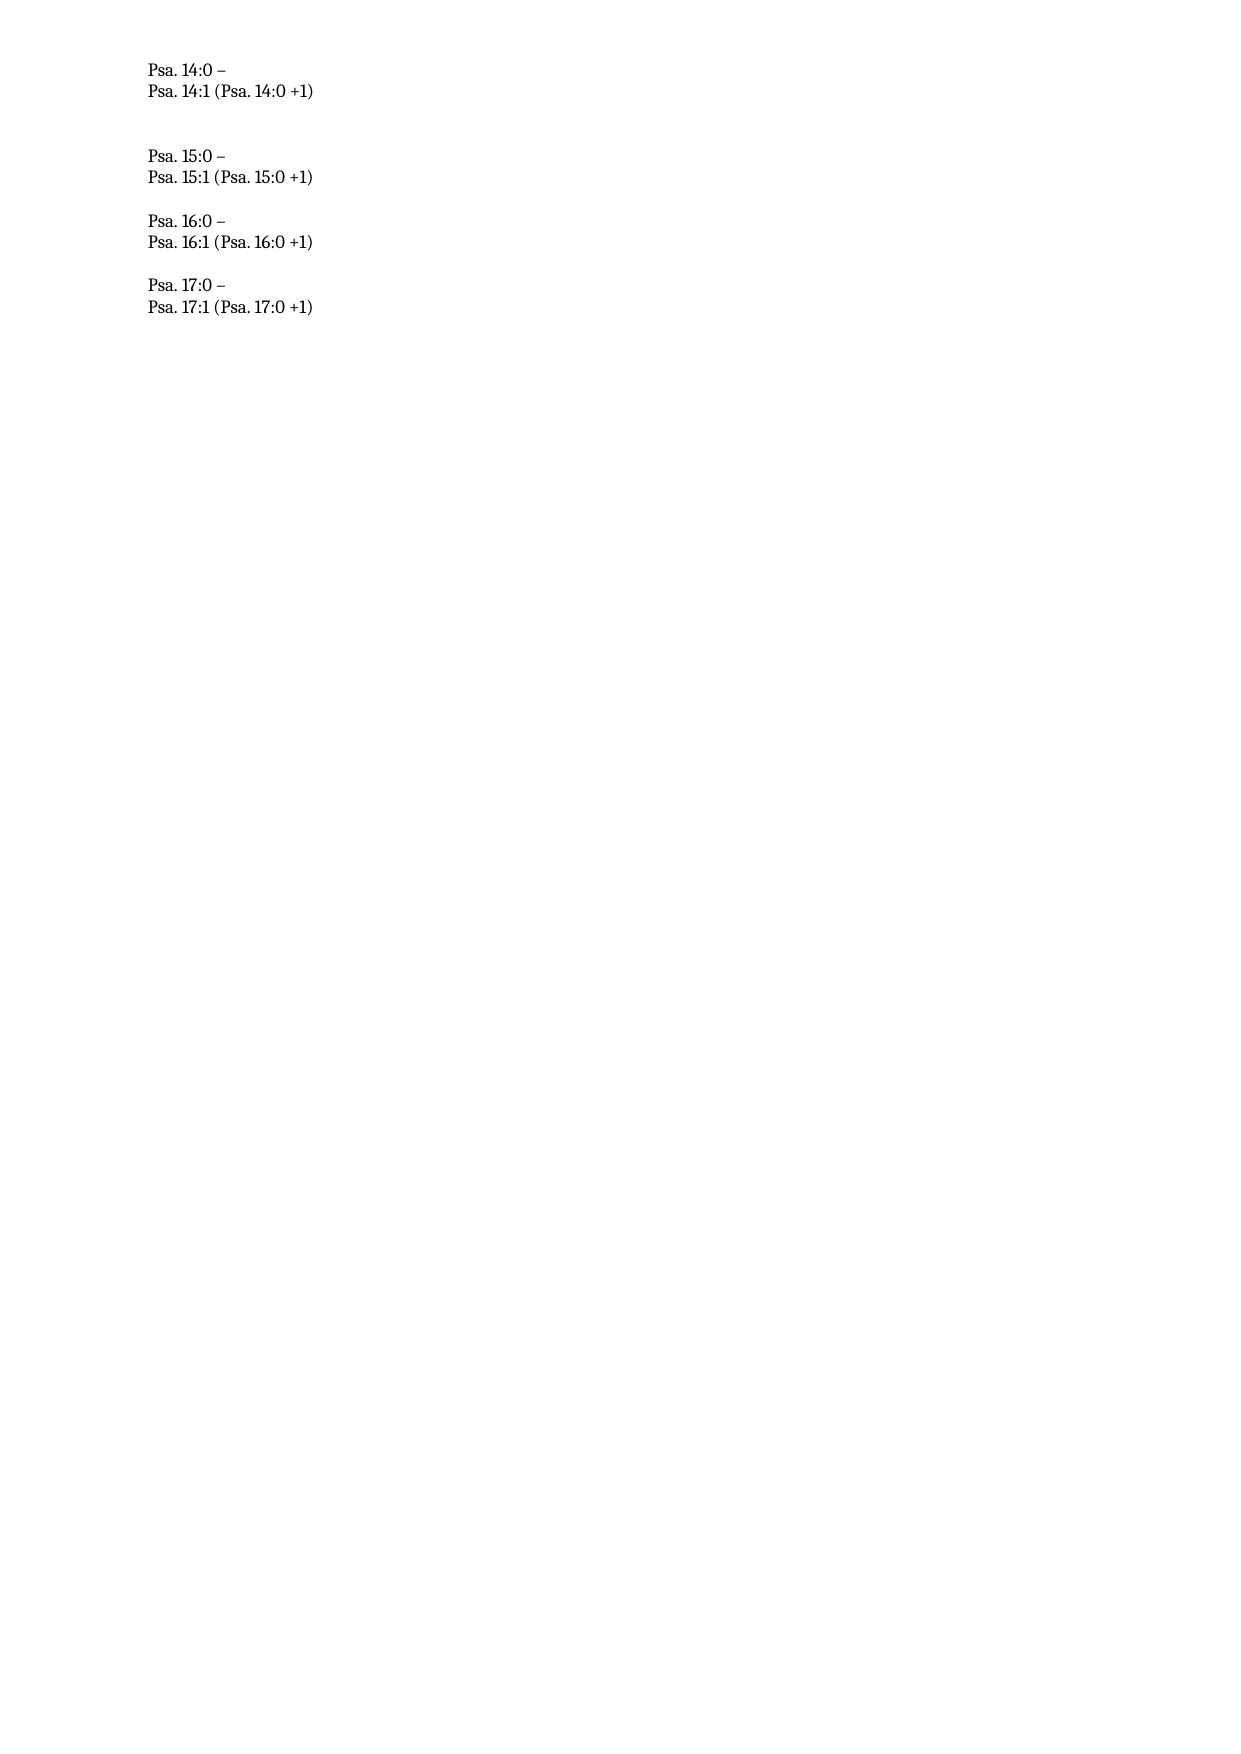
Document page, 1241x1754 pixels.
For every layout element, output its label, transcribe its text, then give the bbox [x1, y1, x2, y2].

text Psa. 15:1 (Psa. 15:0 +1) [148, 167, 1093, 188]
text Psa. 17:0 – [148, 275, 1093, 296]
text Psa. 15:0 – [148, 145, 1093, 167]
text Psa. 14:1 (Psa. 14:0 +1) [148, 81, 1093, 102]
text Psa. 16:1 (Psa. 16:0 +1) [148, 232, 1093, 253]
text Psa. 17:1 (Psa. 17:0 +1) [148, 296, 1093, 318]
text Psa. 16:0 – [148, 210, 1093, 232]
text Psa. 14:0 – [148, 59, 1093, 81]
